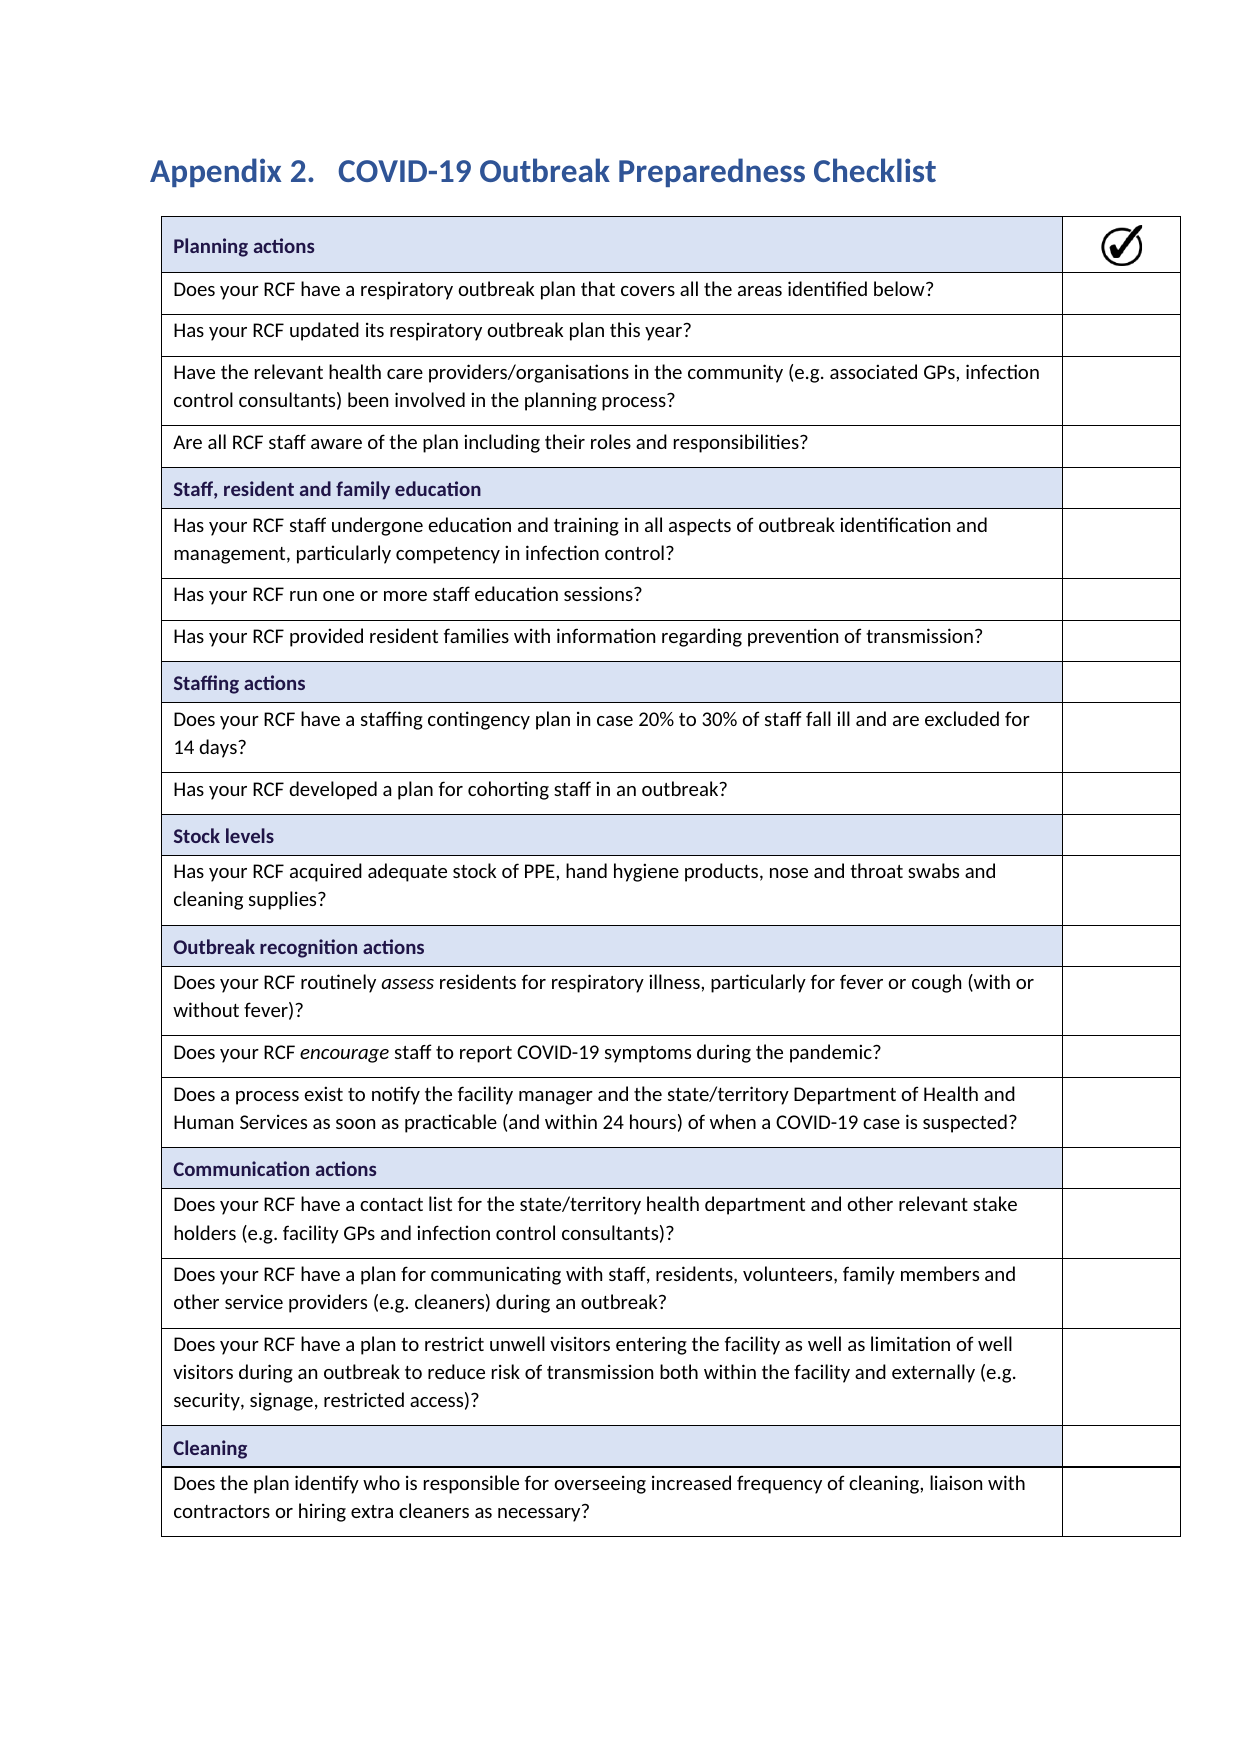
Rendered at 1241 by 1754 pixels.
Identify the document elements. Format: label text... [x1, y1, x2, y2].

picture [1101, 225, 1143, 266]
table_cell Have the relevant health care providers/organisations in the community (e.g. associated GPs, infection control consultants) been involved in the planning process? [162, 357, 1062, 425]
table_cell [1063, 967, 1180, 1035]
table_cell Does a process exist to notify the facility manager and the state/territory Department of Health and Human Services as soon as practicable (and within 24 hours) of when a COVID-19 case is suspected? [162, 1078, 1062, 1147]
table_cell Has your RCF acquired adequate stock of PPE, hand hygiene products, nose and throat swabs and cleaning supplies? [162, 856, 1062, 924]
table_cell [1063, 662, 1180, 702]
table_cell [1063, 1329, 1180, 1425]
table_cell [1063, 703, 1180, 772]
table_cell [1063, 1036, 1180, 1077]
table_header Planning actions [162, 217, 1062, 272]
table_cell Does your RCF have a contact list for the state/territory health department and other relevant stake holders (e.g. facility GPs and infection control consultants)? [162, 1189, 1062, 1258]
table_cell [1063, 621, 1180, 661]
table_cell [1063, 926, 1180, 966]
table_cell [1063, 1426, 1180, 1466]
table_cell Has your RCF developed a plan for cohorting staff in an outbreak? [162, 773, 1062, 814]
table_cell Does your RCF encourage staff to report COVID-19 symptoms during the pandemic? [162, 1036, 1062, 1077]
table_cell [1063, 579, 1180, 619]
subtitle Appendix 2. COVID-19 Outbreak Preparedness Checklist [150, 150, 1090, 191]
table_cell [1063, 1148, 1180, 1188]
table_cell [1063, 773, 1180, 814]
table_cell Does your RCF have a respiratory outbreak plan that covers all the areas identified below? [162, 273, 1062, 314]
table_cell Does your RCF have a plan to restrict unwell visitors entering the facility as well as limitation of well visitors during an outbreak to reduce risk of transmission both within the facility and externally (e.g. security, signage, restricted access)? [162, 1329, 1062, 1425]
table_cell Does your RCF have a staffing contingency plan in case 20% to 30% of staff fall ill and are excluded for 14 days? [162, 703, 1062, 772]
table_cell Outbreak recognition actions [162, 926, 1062, 966]
table_cell Does the plan identify who is responsible for overseeing increased frequency of cleaning, liaison with contractors or hiring extra cleaners as necessary? [162, 1468, 1062, 1536]
table_cell Communication actions [162, 1148, 1062, 1188]
table_cell [1063, 468, 1180, 508]
table_cell Does your RCF have a plan for communicating with staff, residents, volunteers, family members and other service providers (e.g. cleaners) during an outbreak? [162, 1259, 1062, 1327]
table_cell Has your RCF staff undergone education and training in all aspects of outbreak identification and management, particularly competency in infection control? [162, 509, 1062, 578]
table_cell [1063, 315, 1180, 356]
table_cell Has your RCF provided resident families with information regarding prevention of transmission? [162, 621, 1062, 661]
table_cell Has your RCF run one or more staff education sessions? [162, 579, 1062, 619]
table_cell [1063, 426, 1180, 467]
table_cell [1063, 1189, 1180, 1258]
table_cell [1063, 1078, 1180, 1147]
table_cell Has your RCF updated its respiratory outbreak plan this year? [162, 315, 1062, 356]
table_cell Are all RCF staff aware of the plan including their roles and responsibilities? [162, 426, 1062, 467]
table_cell Staff, resident and family education [162, 468, 1062, 508]
table_cell [1063, 509, 1180, 578]
table_cell Stock levels [162, 815, 1062, 855]
table_cell [1063, 856, 1180, 924]
table_cell Does your RCF routinely assess residents for respiratory illness, particularly for fever or cough (with or without fever)? [162, 967, 1062, 1035]
table_cell Staffing actions [162, 662, 1062, 702]
table_cell Cleaning [162, 1426, 1062, 1466]
table_cell [1063, 815, 1180, 855]
table_cell [1063, 1468, 1180, 1536]
table_cell [1063, 1259, 1180, 1327]
table_cell [1063, 273, 1180, 314]
table_header [1063, 217, 1180, 272]
table_cell [1063, 357, 1180, 425]
